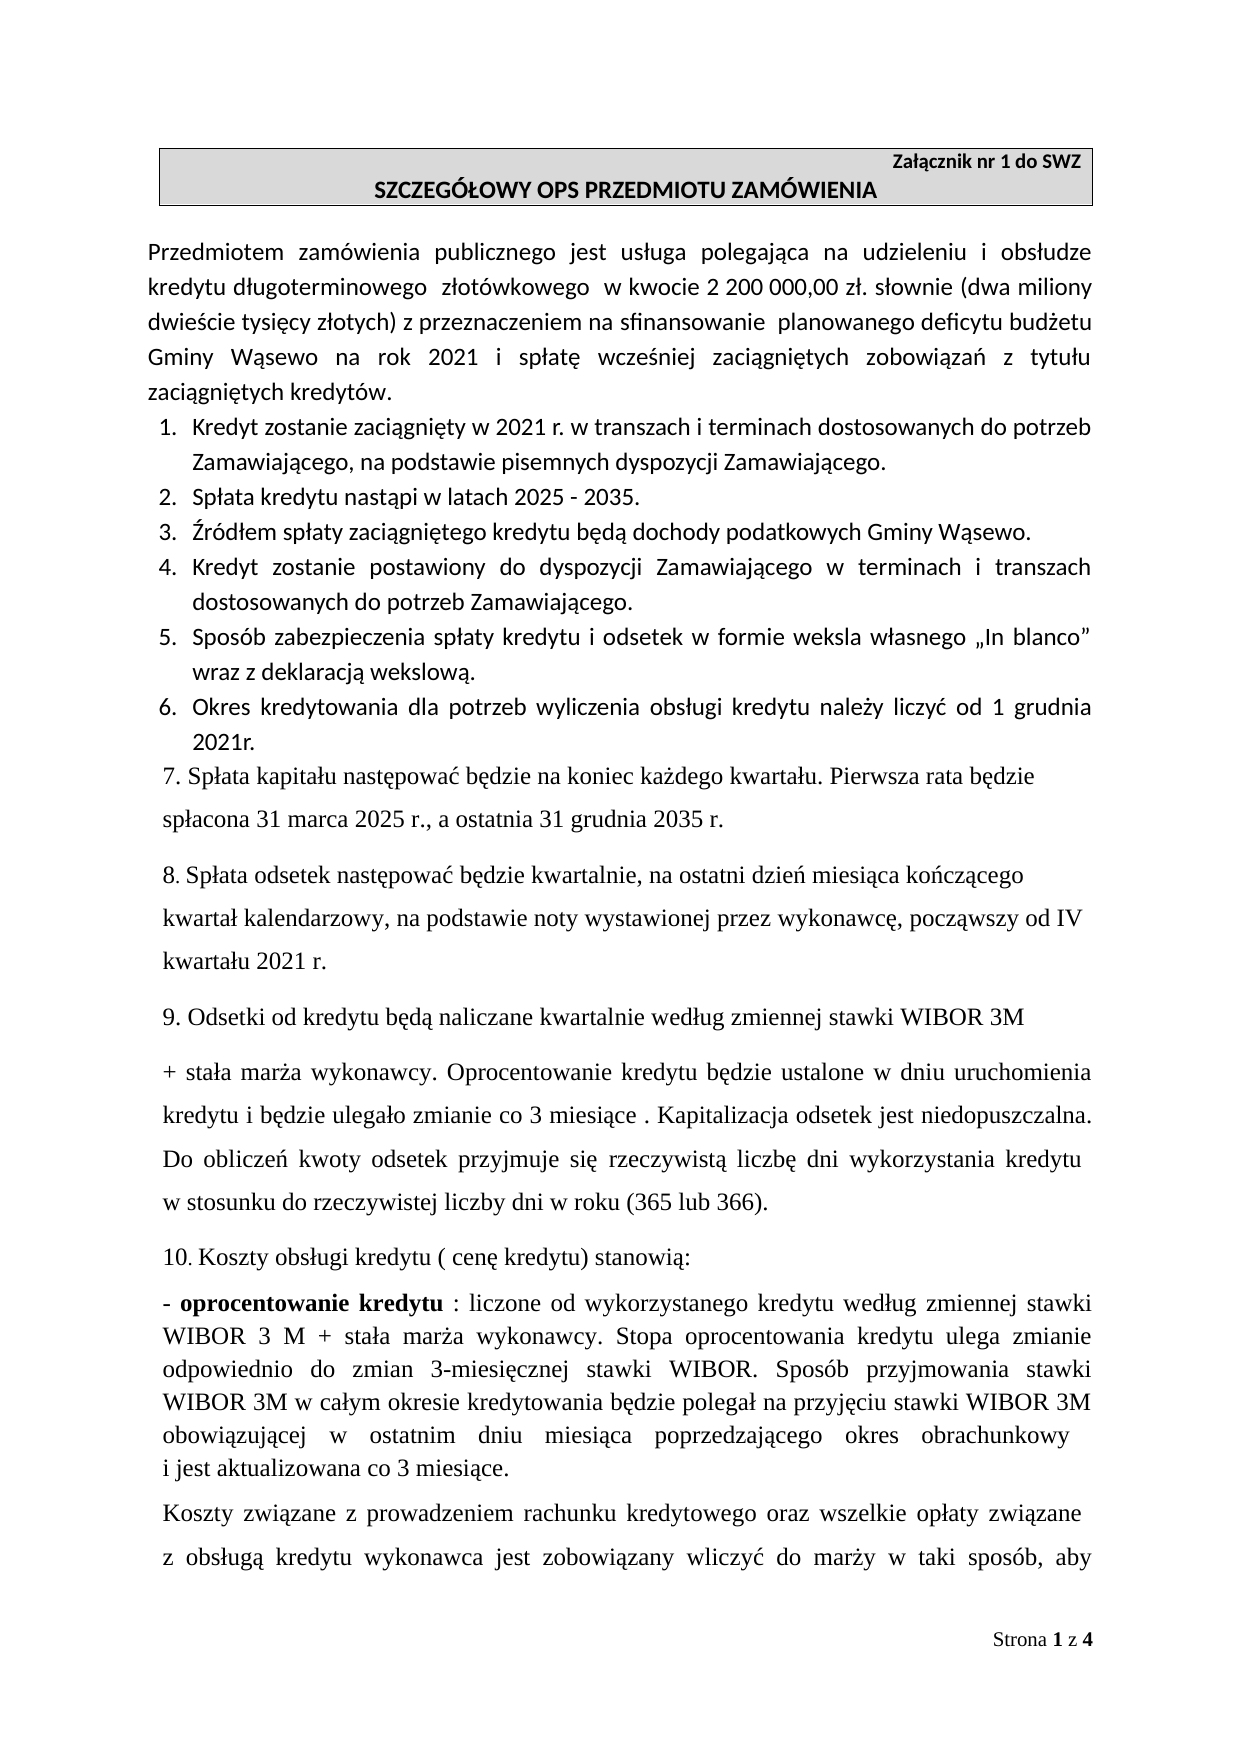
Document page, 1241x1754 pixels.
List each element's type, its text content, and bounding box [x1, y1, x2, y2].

table_header Załącznik nr 1 do SWZ SZCZEGÓŁOWY OPS PRZEDMIOTU ZAMÓWIENIA [160, 149, 1092, 204]
text + stała marża wykonawcy. Oprocentowanie kredytu będzie ustalone w dniu uruchomienia kredytu i będzie ulegało zmianie co 3 miesiące . Kapitalizacja odsetek jest niedopuszczalna. Do obliczeń kwoty odsetek przyjmuje się rzeczywistą liczbę dni wykorzystania kredytu w stosunku do rzeczywistej liczby dni w roku (365 lub 366). [162, 1057, 1093, 1216]
text 8. Spłata odsetek następować będzie kwartalnie, na ostatni dzień miesiąca kończącego kwartał kalendarzowy, na podstawie noty wystawionej przez wykonawcę, począwszy od IV kwartału 2021 r. [162, 860, 1093, 975]
text Przedmiotem zamówienia publicznego jest usługa polegająca na udzieleniu i obsłudze kredytu długoterminowego złotówkowego w kwocie 2 200 000,00 zł. słownie (dwa miliony dwieście tysięcy złotych) z przeznaczeniem na sfinansowanie planowanego deficytu budżetu Gminy Wąsewo na rok 2021 i spłatę wcześniej zaciągniętych zobowiązań z tytułu zaciągniętych kredytów. [148, 236, 1093, 407]
list Źródłem spłaty zaciągniętego kredytu będą dochody podatkowych Gminy Wąsewo. [177, 516, 1093, 547]
text 9. Odsetki od kredytu będą naliczane kwartalnie według zmiennej stawki WIBOR 3M [162, 1002, 1093, 1031]
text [162, 1498, 1093, 1570]
list Okres kredytowania dla potrzeb wyliczenia obsługi kredytu należy liczyć od 1 grudnia 2021r. [177, 691, 1093, 757]
list Sposób zabezpieczenia spłaty kredytu i odsetek w formie weksla własnego „In blanco” wraz z deklaracją wekslową. [177, 621, 1093, 687]
text 7. Spłata kapitału następować będzie na koniec każdego kwartału. Pierwsza rata będzie spłacona 31 marca 2025 r., a ostatnia 31 grudnia 2035 r. [162, 761, 1093, 833]
list Kredyt zostanie zaciągnięty w 2021 r. w transzach i terminach dostosowanych do potrzeb Zamawiającego, na podstawie pisemnych dyspozycji Zamawiającego. [177, 411, 1093, 477]
list Spłata kredytu nastąpi w latach 2025 - 2035. [177, 481, 1093, 512]
text 10. Koszty obsługi kredytu ( cenę kredytu) stanowią: [162, 1242, 1093, 1271]
list Kredyt zostanie postawiony do dyspozycji Zamawiającego w terminach i transzach dostosowanych do potrzeb Zamawiającego. [177, 551, 1093, 617]
text - oprocentowanie kredytu : liczone od wykorzystanego kredytu według zmiennej stawki WIBOR + stała marża wykonawcy. Stopa oprocentowania kredytu ulega zmianie odpowiednio do zmian 3-miesięcznej stawki WIBOR. Sposób przyjmowania stawki WIBOR 3M w całym okresie kredytowania będzie polegał na przyjęciu stawki WIBOR 3M obowiązującej w ostatnim dniu miesiąca poprzedzającego okres obrachunkowy i jest aktualizowana co 3 miesiące. [162, 1288, 1093, 1482]
